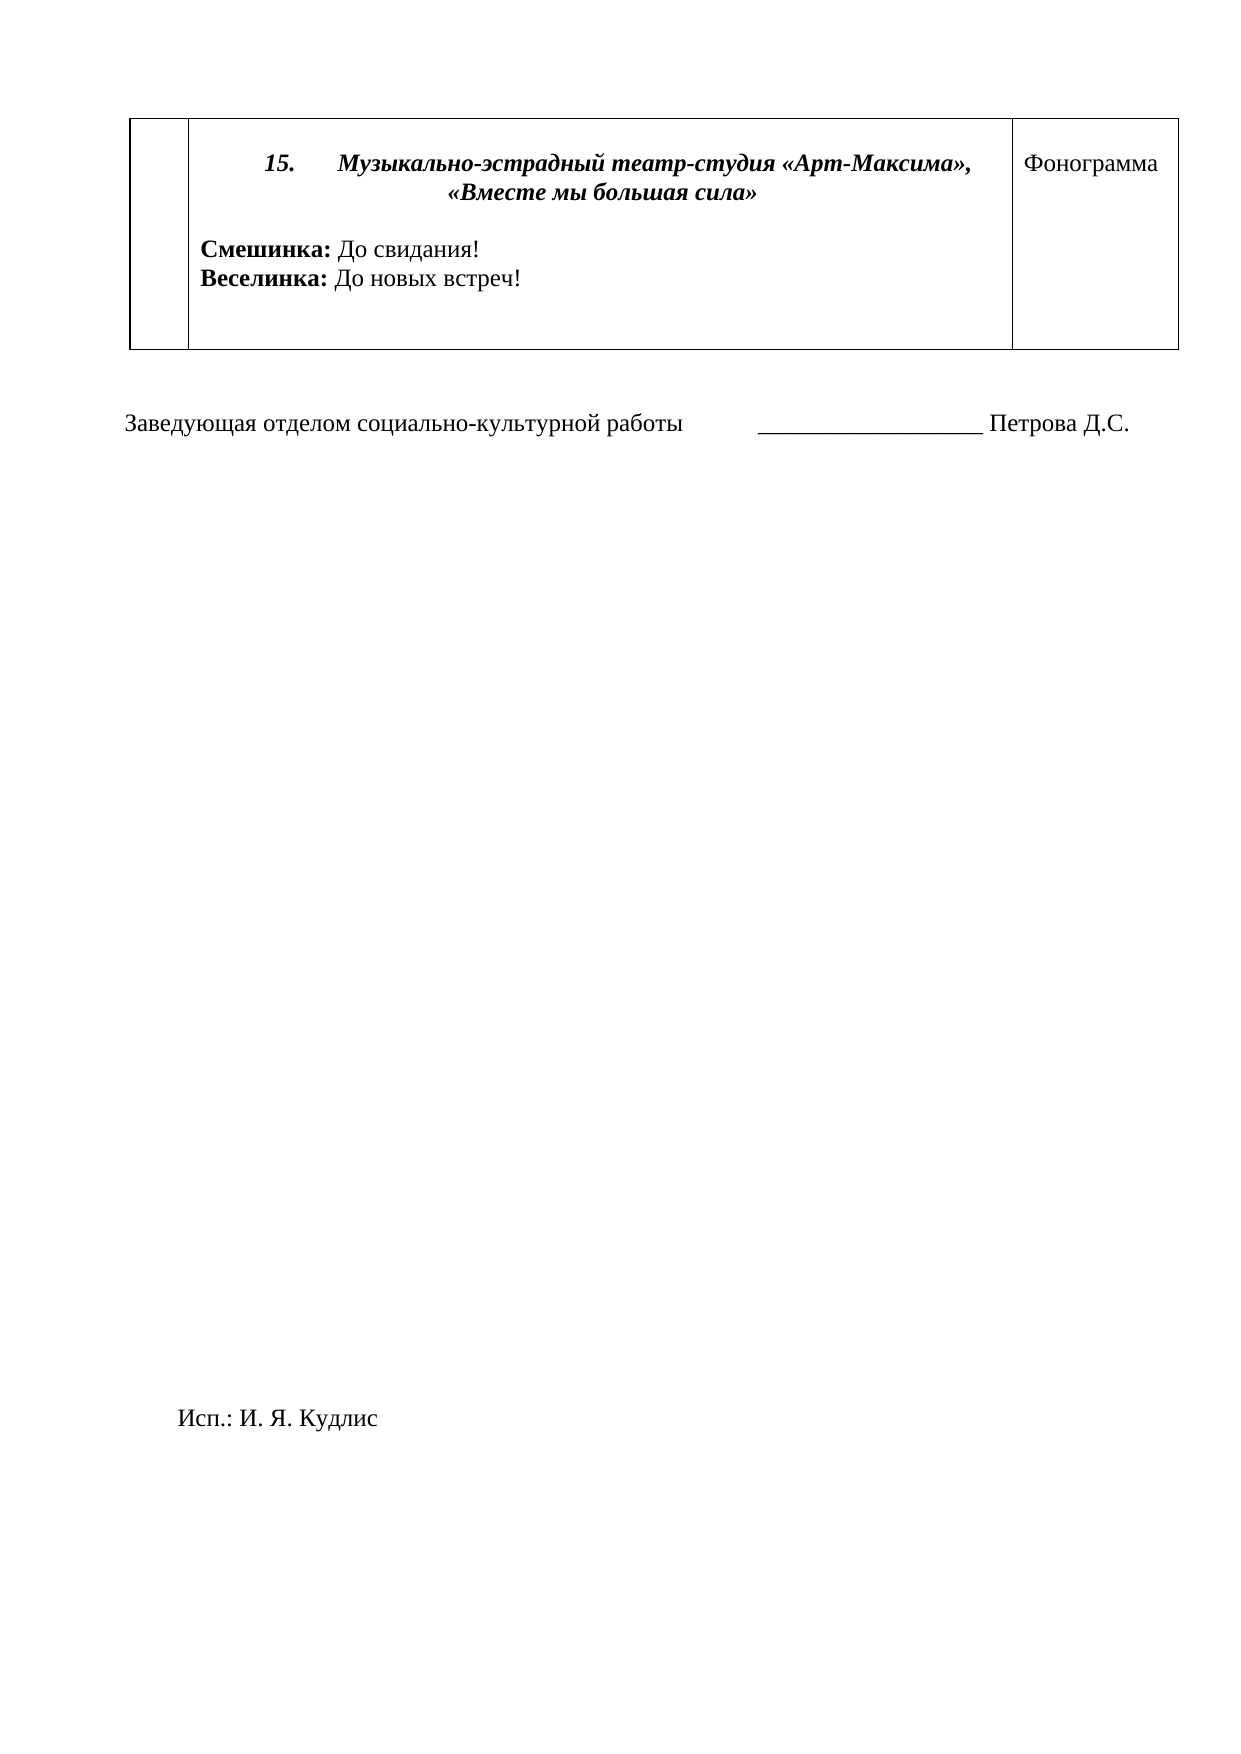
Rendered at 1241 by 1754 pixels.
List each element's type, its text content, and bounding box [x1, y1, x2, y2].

text Исп.: И. Я. Кудлис [118, 1403, 1152, 1432]
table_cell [189, 119, 1012, 349]
table_cell 3 [131, 119, 188, 349]
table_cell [1013, 119, 1178, 349]
text Заведующая отделом социально-культурной работы __________________ Петрова Д.С. [118, 408, 1167, 436]
